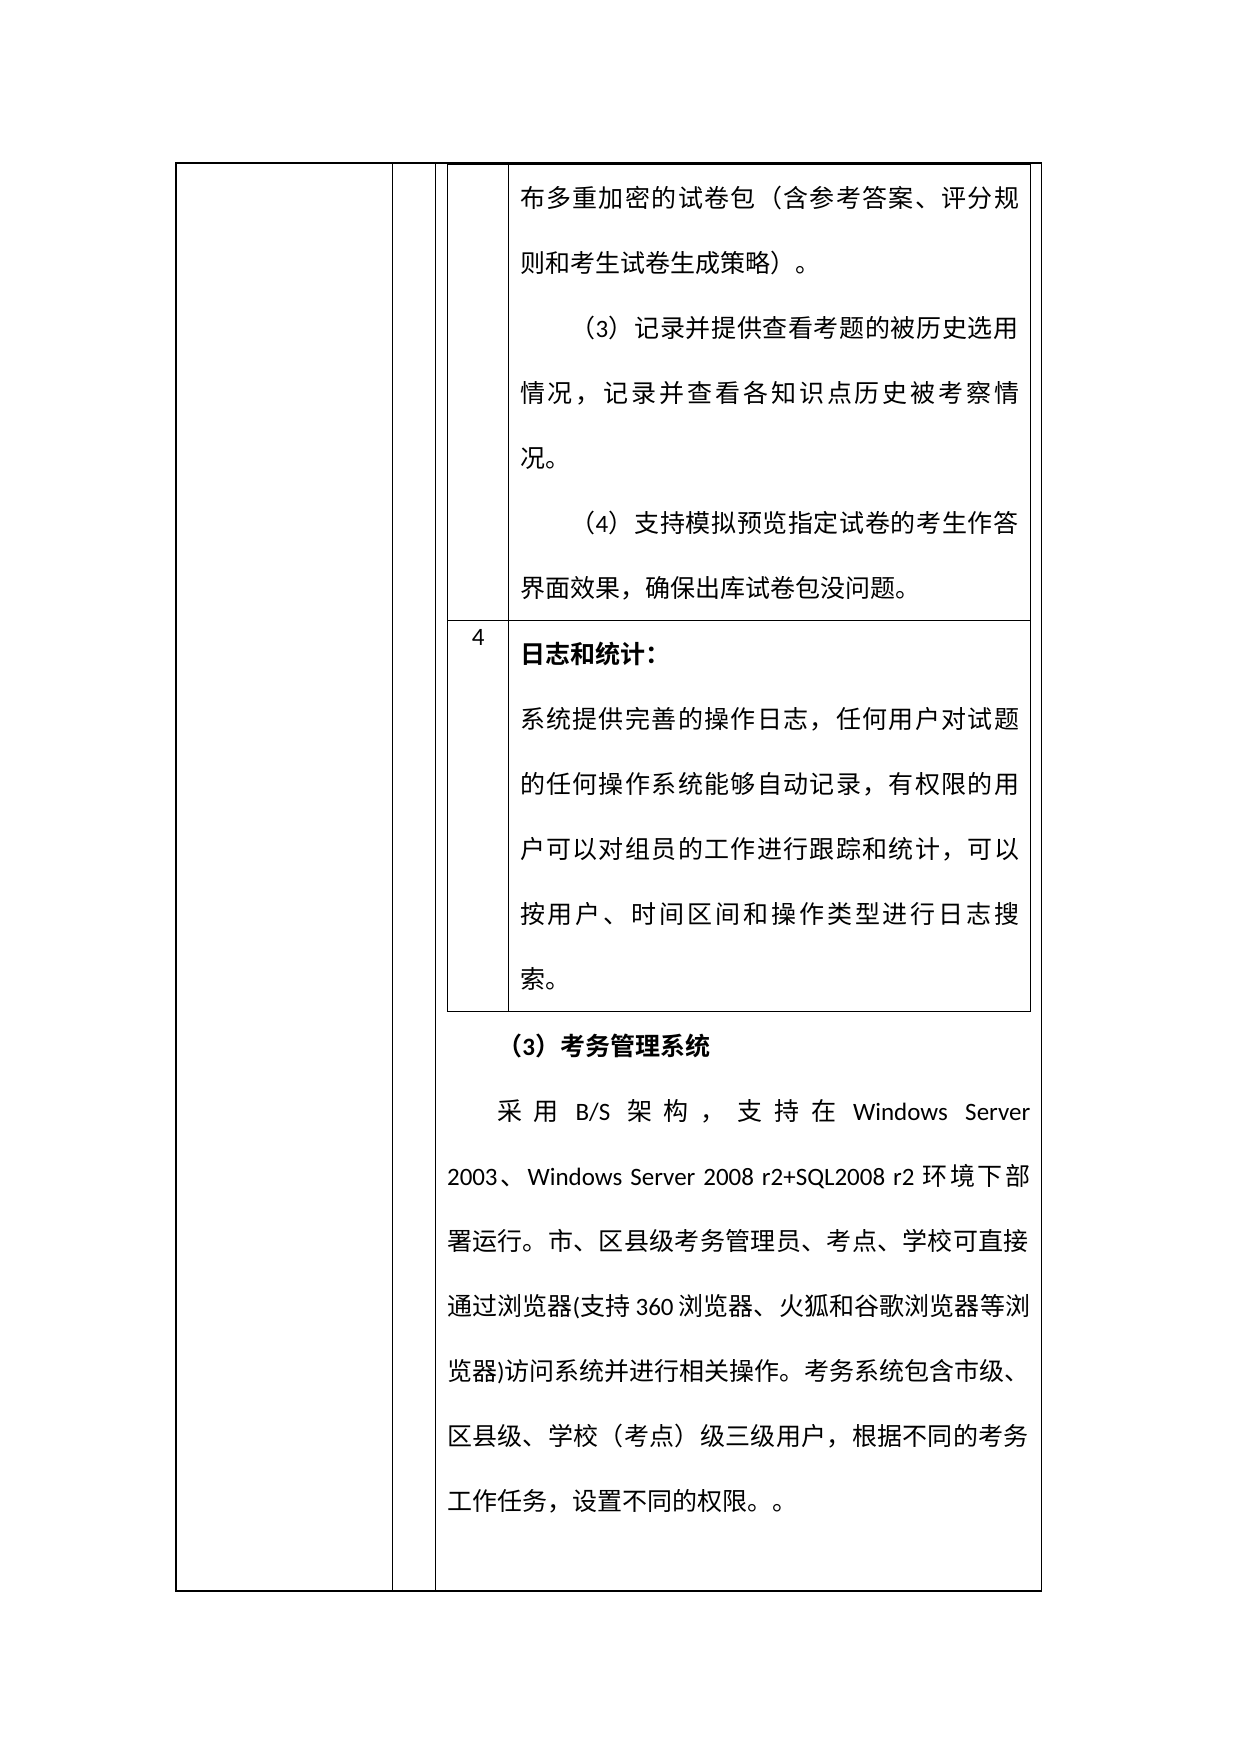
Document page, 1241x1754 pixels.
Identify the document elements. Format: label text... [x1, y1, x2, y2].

table_cell [177, 164, 392, 1590]
table_cell 1 [393, 164, 435, 1590]
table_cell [436, 164, 1041, 1590]
